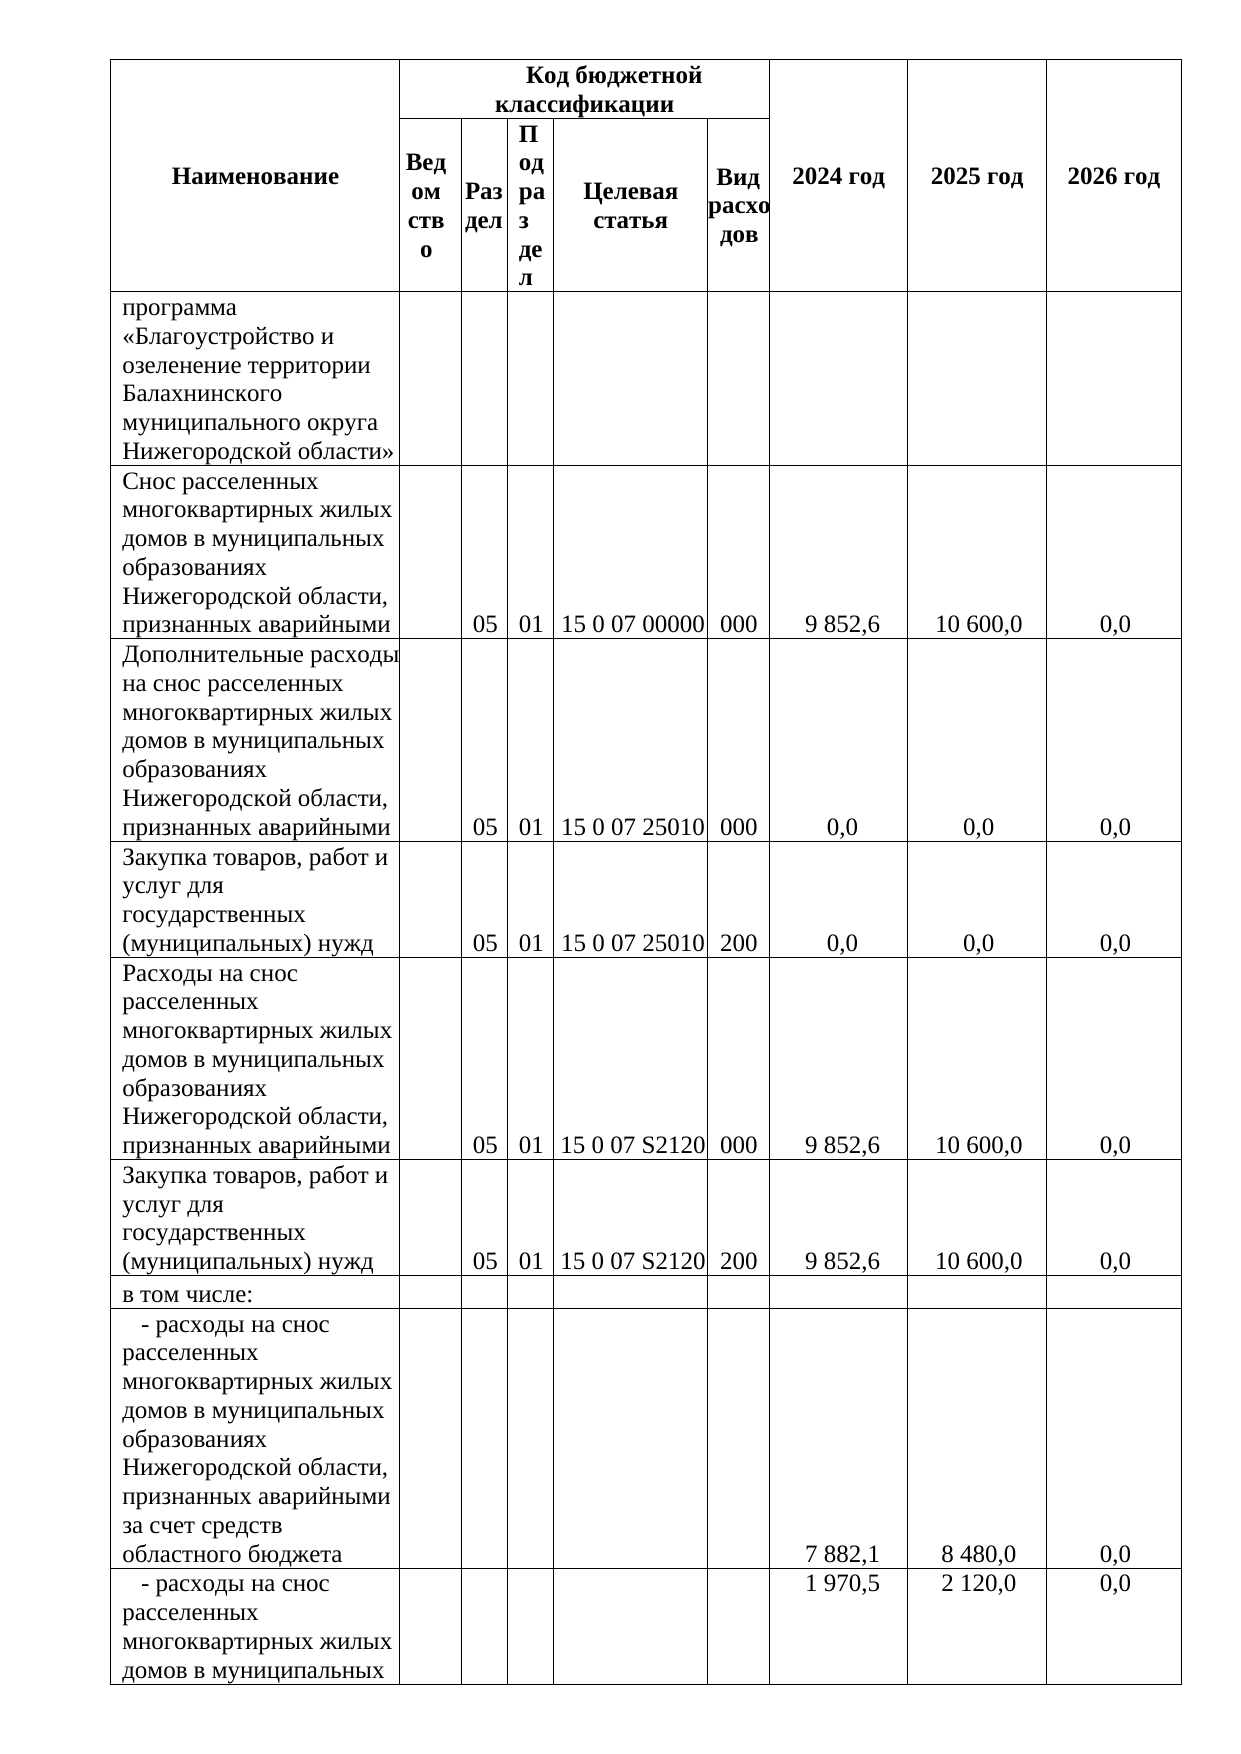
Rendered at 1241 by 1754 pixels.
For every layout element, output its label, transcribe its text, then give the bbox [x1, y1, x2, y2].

table_cell Ведом ство [400, 119, 461, 291]
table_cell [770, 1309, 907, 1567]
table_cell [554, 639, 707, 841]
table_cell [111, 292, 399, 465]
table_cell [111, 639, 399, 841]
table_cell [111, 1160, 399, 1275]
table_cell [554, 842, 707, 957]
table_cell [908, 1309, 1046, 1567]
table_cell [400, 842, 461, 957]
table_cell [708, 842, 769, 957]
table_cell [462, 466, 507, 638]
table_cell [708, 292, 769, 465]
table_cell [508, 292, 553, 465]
table_header 2024 год [770, 60, 907, 291]
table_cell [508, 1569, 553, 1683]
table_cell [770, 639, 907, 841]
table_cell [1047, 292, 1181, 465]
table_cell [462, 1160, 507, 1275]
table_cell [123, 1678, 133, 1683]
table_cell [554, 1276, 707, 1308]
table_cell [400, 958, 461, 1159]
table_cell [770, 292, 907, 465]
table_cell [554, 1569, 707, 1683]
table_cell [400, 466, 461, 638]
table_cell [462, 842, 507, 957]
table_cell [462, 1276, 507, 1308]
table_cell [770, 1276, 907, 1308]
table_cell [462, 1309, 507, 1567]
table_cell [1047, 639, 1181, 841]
table_header Наименование [111, 60, 399, 291]
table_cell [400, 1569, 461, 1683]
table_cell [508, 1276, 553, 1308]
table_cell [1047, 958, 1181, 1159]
table_cell Раз дел [462, 119, 507, 291]
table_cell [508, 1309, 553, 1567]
table_header 2025 год [908, 60, 1046, 291]
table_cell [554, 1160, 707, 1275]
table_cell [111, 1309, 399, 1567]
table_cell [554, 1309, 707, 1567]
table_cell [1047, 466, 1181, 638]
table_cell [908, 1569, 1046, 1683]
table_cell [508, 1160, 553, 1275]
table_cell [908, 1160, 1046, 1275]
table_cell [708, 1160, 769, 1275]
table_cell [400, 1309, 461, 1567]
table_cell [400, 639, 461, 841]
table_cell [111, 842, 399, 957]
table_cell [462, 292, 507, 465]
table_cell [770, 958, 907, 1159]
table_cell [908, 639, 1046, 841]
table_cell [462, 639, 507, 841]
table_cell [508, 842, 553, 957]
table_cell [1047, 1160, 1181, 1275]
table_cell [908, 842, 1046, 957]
table_cell Целевая статья [554, 119, 707, 291]
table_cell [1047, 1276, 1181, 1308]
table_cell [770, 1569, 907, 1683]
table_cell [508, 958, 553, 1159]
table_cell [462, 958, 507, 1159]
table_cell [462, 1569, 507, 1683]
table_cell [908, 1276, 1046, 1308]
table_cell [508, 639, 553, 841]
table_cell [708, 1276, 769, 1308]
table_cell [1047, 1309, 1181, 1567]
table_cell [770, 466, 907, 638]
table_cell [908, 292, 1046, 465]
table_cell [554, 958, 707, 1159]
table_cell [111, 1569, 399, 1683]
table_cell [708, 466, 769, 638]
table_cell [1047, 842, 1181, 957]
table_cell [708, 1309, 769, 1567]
table_cell Под раз дел [508, 119, 553, 291]
table_header Код бюджетной классификации [400, 60, 769, 118]
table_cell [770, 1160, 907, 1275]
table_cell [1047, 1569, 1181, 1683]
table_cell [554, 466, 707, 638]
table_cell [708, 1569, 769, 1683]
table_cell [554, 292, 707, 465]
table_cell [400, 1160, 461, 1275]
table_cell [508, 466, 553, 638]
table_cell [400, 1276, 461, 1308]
table_header 2026 год [1047, 60, 1181, 291]
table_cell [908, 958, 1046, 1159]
table_cell Вид расходов [708, 119, 769, 291]
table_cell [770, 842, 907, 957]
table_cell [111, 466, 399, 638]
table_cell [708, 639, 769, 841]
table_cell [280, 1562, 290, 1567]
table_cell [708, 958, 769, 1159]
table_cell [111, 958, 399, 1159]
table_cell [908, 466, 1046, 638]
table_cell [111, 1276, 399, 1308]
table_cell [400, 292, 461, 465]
